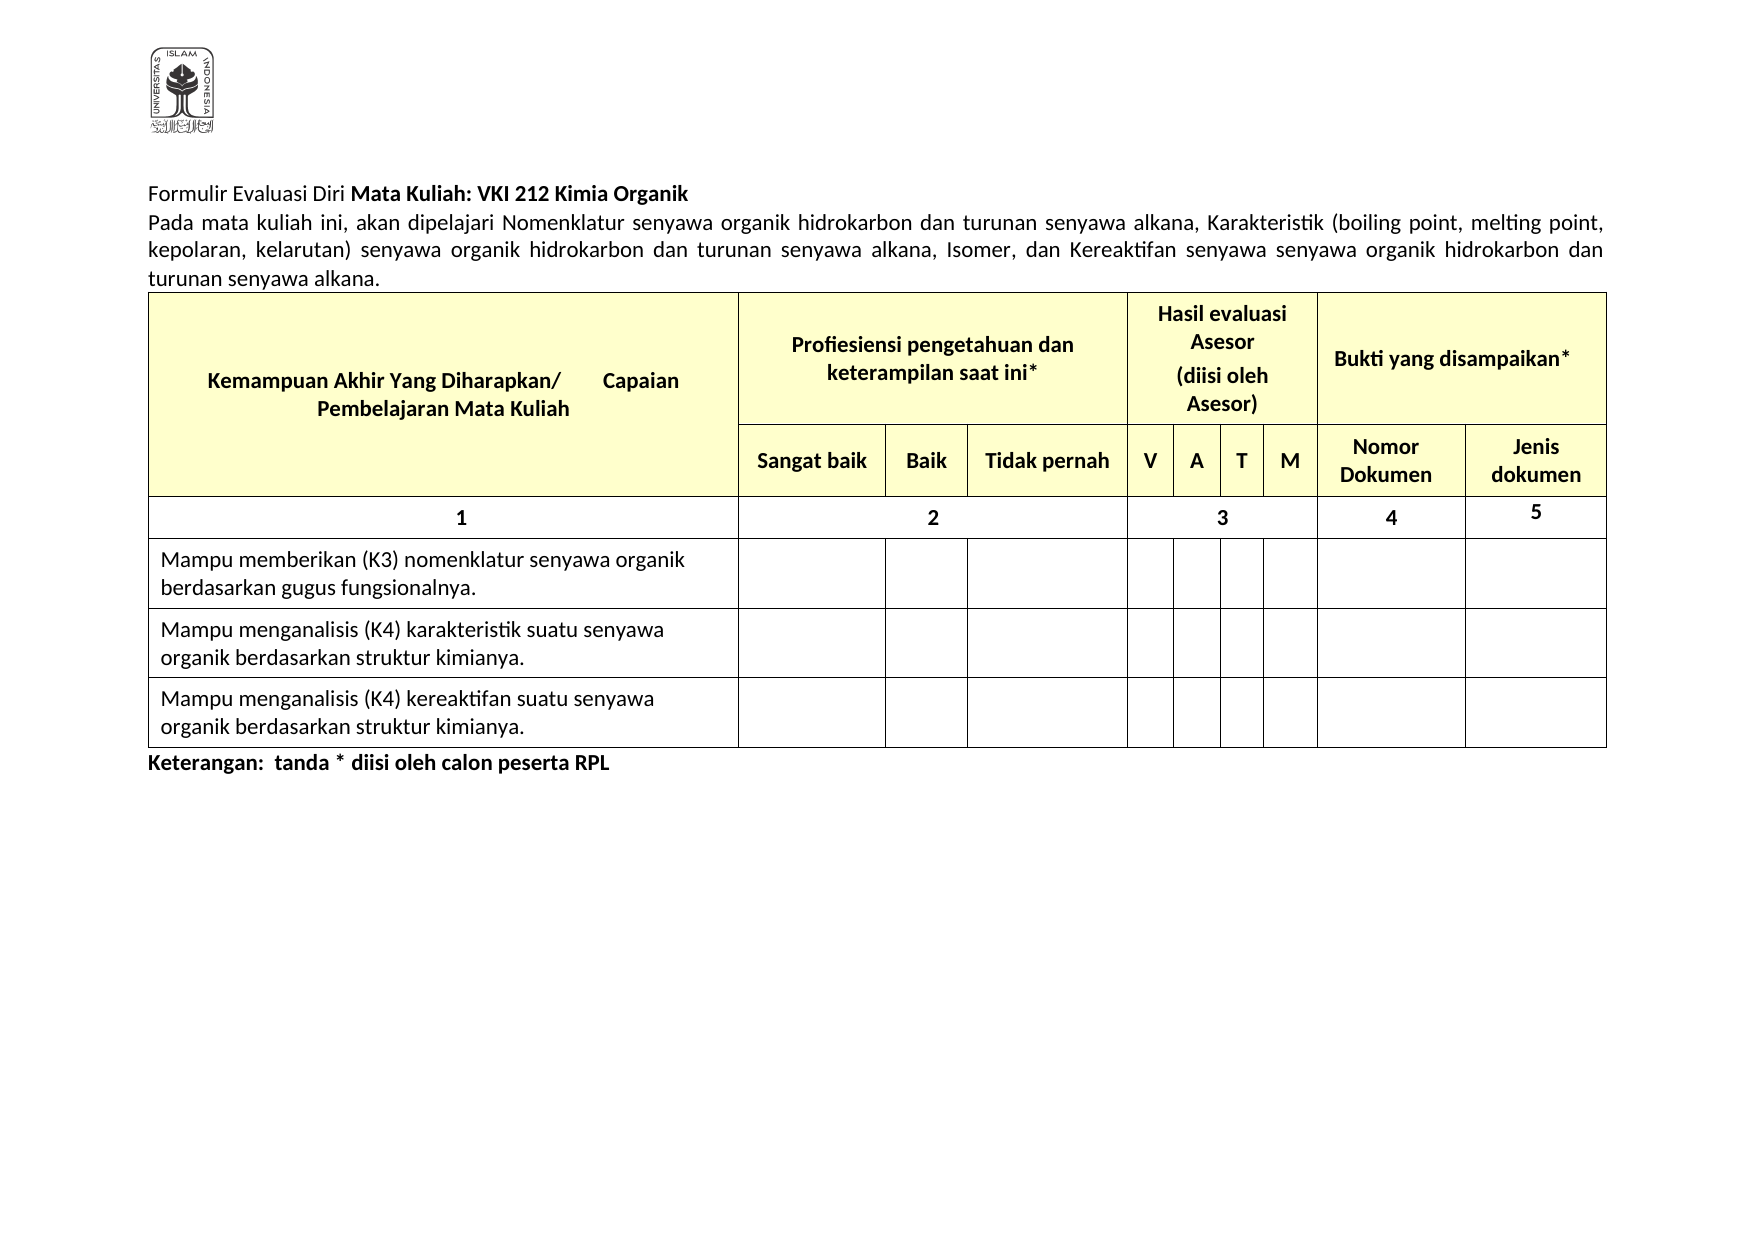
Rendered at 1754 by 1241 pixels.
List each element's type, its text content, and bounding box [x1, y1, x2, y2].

table_cell [968, 609, 1127, 677]
table_cell [1264, 678, 1317, 747]
table_cell 3 [1128, 497, 1317, 538]
table_cell Jenis dokumen [1466, 425, 1606, 496]
table_cell [1174, 539, 1220, 607]
table_cell [739, 609, 885, 677]
table_cell [1128, 539, 1173, 607]
table_cell Mampu memberikan (K3) nomenklatur senyawa organik berdasarkan gugus fungsionalnya. [149, 539, 738, 607]
table_cell [1221, 678, 1263, 747]
table_cell [1318, 678, 1465, 747]
table_cell [1128, 678, 1173, 747]
table_cell [1264, 609, 1317, 677]
table_cell Mampu menganalisis (K4) kereaktifan suatu senyawa organik berdasarkan struktur kimianya. [149, 678, 738, 747]
table_cell [886, 609, 967, 677]
text Formulir Evaluasi Diri Mata Kuliah: VKI 212 Kimia Organik [148, 179, 1607, 208]
table_header Bukti yang disampaikan* [1318, 293, 1606, 423]
table_cell [1264, 539, 1317, 607]
table_cell 1 [149, 497, 738, 538]
table_cell [1221, 539, 1263, 607]
table_cell [1318, 539, 1465, 607]
table_header Hasil evaluasi Asesor (diisi oleh Asesor) [1128, 293, 1317, 423]
table_cell [1221, 609, 1263, 677]
table_cell [1128, 609, 1173, 677]
table_cell T [1221, 425, 1263, 496]
table_cell Sangat baik [739, 425, 885, 496]
table_cell [968, 678, 1127, 747]
table_cell [968, 539, 1127, 607]
table_cell V [1128, 425, 1173, 496]
table_header Profiesiensi pengetahuan dan keterampilan saat ini* [739, 293, 1127, 423]
table_cell [1174, 609, 1220, 677]
text Pada mata kuliah ini, akan dipelajari Nomenklatur senyawa organik hidrokarbon dan turunan senyawa alkana, Karakteristik (boiling point, melting point, kepolaran, kelarutan) senyawa organik hidrokarbon dan turunan senyawa alkana, Isomer, dan Kereaktifan senyawa senyawa organik hidrokarbon dan turunan senyawa alkana. [148, 208, 1607, 292]
table_cell Tidak pernah [968, 425, 1127, 496]
table_cell 4 [1318, 497, 1465, 538]
table_cell [886, 678, 967, 747]
table_cell [1466, 539, 1606, 607]
table_header Kemampuan Akhir Yang Diharapkan/ Capaian Pembelajaran Mata Kuliah [149, 293, 738, 496]
table_cell [886, 539, 967, 607]
table_cell M [1264, 425, 1317, 496]
table_cell [1318, 609, 1465, 677]
picture [133, 32, 231, 149]
table_cell A [1174, 425, 1220, 496]
table_cell [739, 678, 885, 747]
table_cell [1466, 609, 1606, 677]
table_cell 5 [1466, 497, 1606, 538]
table_cell [1466, 678, 1606, 747]
table_cell Nomor Dokumen [1318, 425, 1465, 496]
table_cell Mampu menganalisis (K4) karakteristik suatu senyawa organik berdasarkan struktur kimianya. [149, 609, 738, 677]
table_cell 2 [739, 497, 1127, 538]
table_cell [1174, 678, 1220, 747]
table_cell Baik [886, 425, 967, 496]
text Keterangan: tanda * diisi oleh calon peserta RPL [148, 748, 1607, 776]
table_cell [739, 539, 885, 607]
